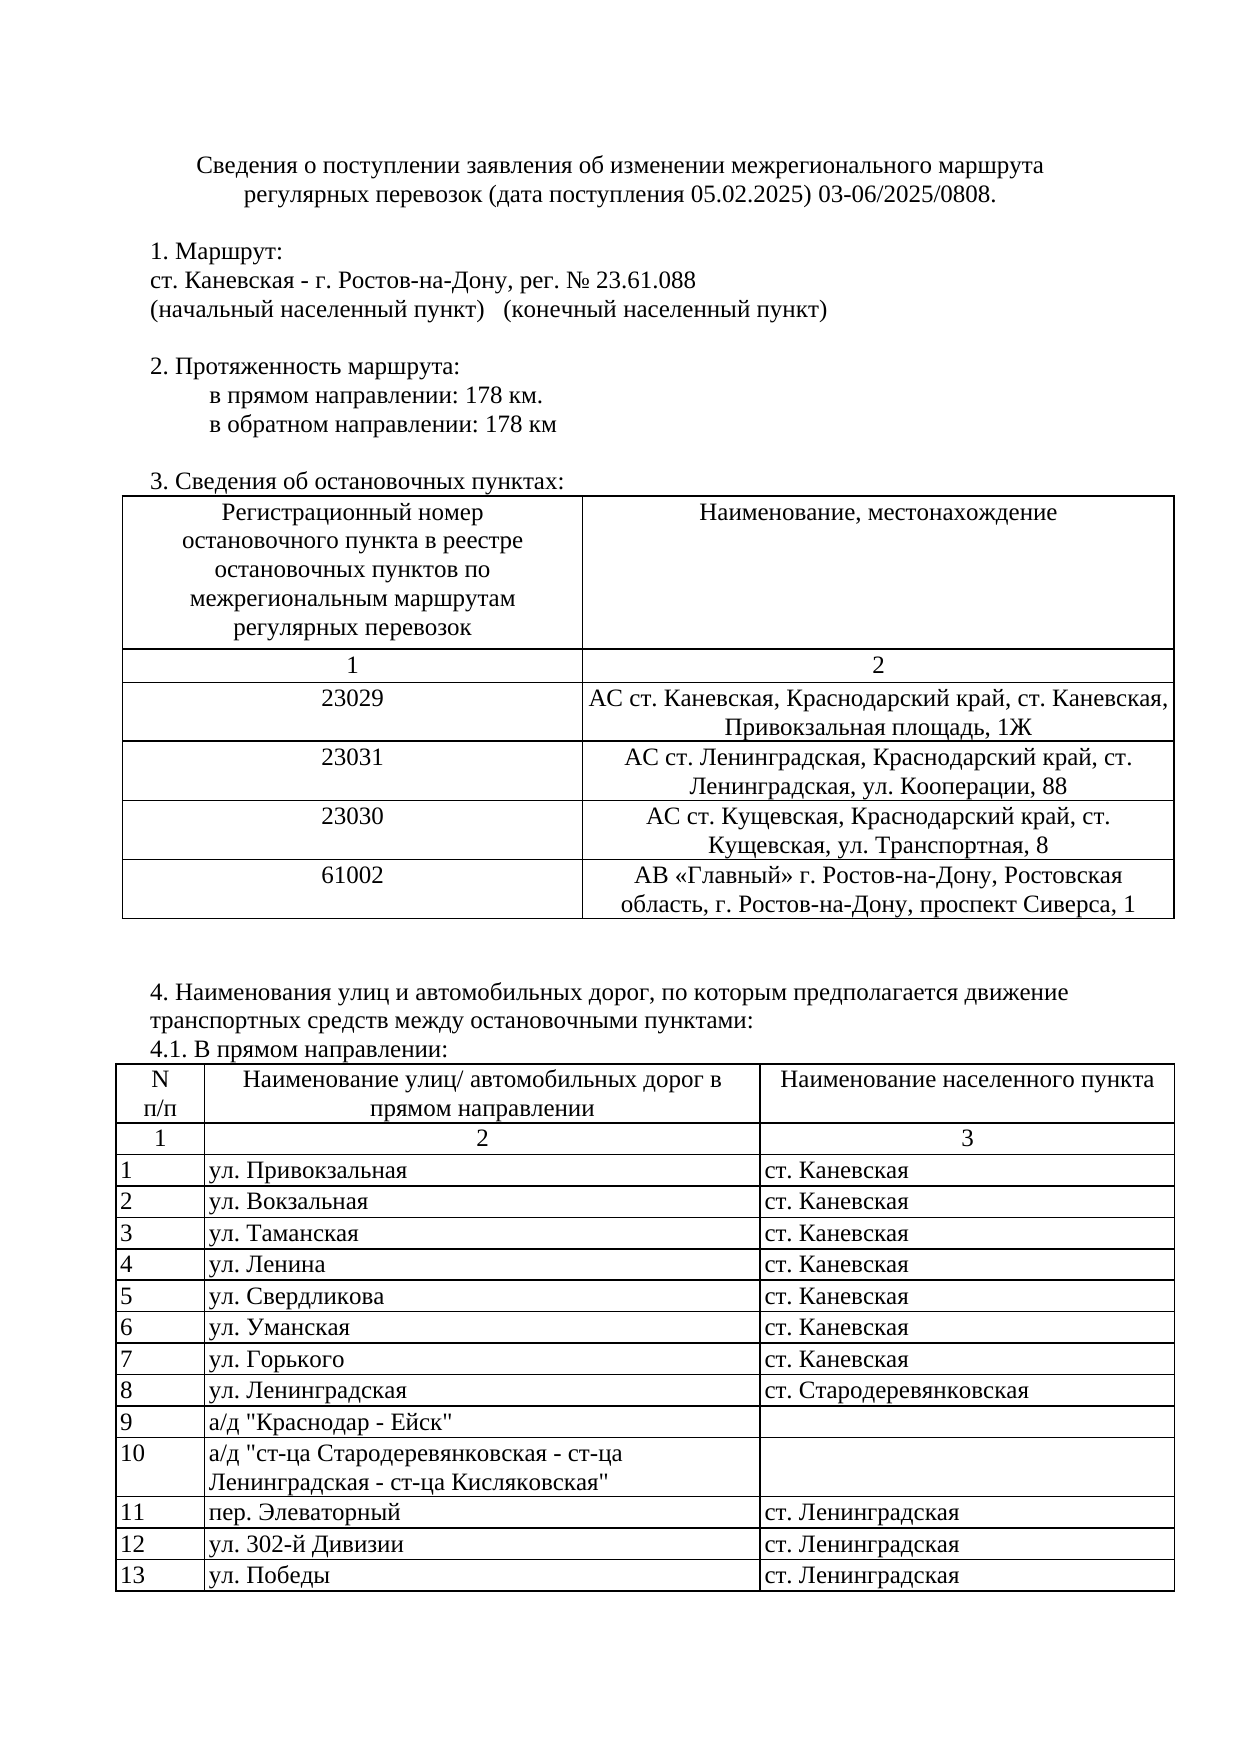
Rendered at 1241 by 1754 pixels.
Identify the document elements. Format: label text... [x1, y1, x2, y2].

text в обратном направлении: 178 км [150, 409, 1090, 437]
table_header Наименование, местонахождение [583, 497, 1173, 648]
table_cell 8 [117, 1375, 204, 1405]
table_cell 12 [117, 1529, 204, 1558]
table_cell 9 [117, 1407, 204, 1437]
table_cell 2 [117, 1187, 204, 1216]
table_cell АС ст. Кущевская, Краснодарский край, ст. Кущевская, ул. Транспортная, 8 [583, 801, 1173, 858]
table_cell 6 [117, 1312, 204, 1342]
table_cell ст. Каневская [761, 1218, 1174, 1248]
text ст. Каневская - г. Ростов-на-Дону, рег. № 23.61.088 [150, 265, 1090, 294]
table_cell 2 [583, 650, 1173, 681]
text 4.1. В прямом направлении: [150, 1034, 1090, 1063]
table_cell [205, 1438, 759, 1496]
table_header Наименование населенного пункта [761, 1065, 1174, 1122]
table_cell ул. Горького [205, 1344, 759, 1374]
table_cell ст. Ленинградская [761, 1560, 1174, 1590]
table_cell ул. Таманская [205, 1218, 759, 1248]
table_cell 10 [117, 1438, 204, 1496]
table_cell 1 [117, 1124, 204, 1153]
table_cell ст. Каневская [761, 1250, 1174, 1279]
table_cell 1 [123, 650, 582, 681]
table_cell 3 [117, 1218, 204, 1248]
table_cell ул. Победы [205, 1560, 759, 1590]
table_cell 1 [117, 1155, 204, 1185]
table_cell 5 [117, 1281, 204, 1311]
table_cell ст. Ленинградская [761, 1497, 1174, 1527]
table_cell 7 [117, 1344, 204, 1374]
table_cell ул. Ленина [205, 1250, 759, 1279]
text в прямом направлении: 178 км. [150, 380, 1090, 409]
table_cell 23029 [123, 683, 582, 740]
table_cell 11 [117, 1497, 204, 1527]
text 2. Протяженность маршрута: [150, 351, 1090, 380]
text 4. Наименования улиц и автомобильных дорог, по которым предполагается движение транспортных средств между остановочными пунктами: [150, 977, 1090, 1034]
table_header Регистрационный номер остановочного пункта в реестре остановочных пунктов по межрегиональным маршрутам регулярных перевозок [123, 497, 582, 648]
table_cell а/д "Краснодар - Ейск" [205, 1407, 759, 1437]
table_cell 2 [205, 1124, 759, 1153]
table_cell 23030 [123, 801, 582, 858]
table_cell ул. 302-й Дивизии [205, 1529, 759, 1558]
table_cell ст. Стародеревянковская [761, 1375, 1174, 1405]
table_cell ст. Каневская [761, 1281, 1174, 1311]
table_cell пер. Элеваторный [205, 1497, 759, 1527]
text (начальный населенный пункт) (конечный населенный пункт) [150, 294, 1090, 322]
text 3. Сведения об остановочных пунктах: [150, 466, 1090, 495]
table_cell ст. Каневская [761, 1187, 1174, 1216]
table_cell АС ст. Каневская, Краснодарский край, ст. Каневская, Привокзальная площадь, 1Ж [583, 683, 1173, 740]
table_cell 23031 [123, 742, 582, 799]
table_header Наименование улиц/ автомобильных дорог в прямом направлении [205, 1065, 759, 1122]
table_header N п/п [117, 1065, 204, 1122]
table_cell 4 [117, 1250, 204, 1279]
table_cell 13 [117, 1560, 204, 1590]
table_cell ст. Каневская [761, 1344, 1174, 1374]
table_cell [761, 1438, 1174, 1496]
table_cell [761, 1407, 1174, 1437]
table_cell 61002 [123, 860, 582, 918]
table_cell ст. Ленинградская [761, 1529, 1174, 1558]
table_cell ст. Каневская [761, 1312, 1174, 1342]
text 1. Маршрут: [150, 236, 1090, 265]
table_cell АВ «Главный» г. Ростов-на-Дону, Ростовская область, г. Ростов-на-Дону, проспект Сиверса, 1 [583, 860, 1173, 918]
table_cell ул. Привокзальная [205, 1155, 759, 1185]
table_cell ул. Ленинградская [205, 1375, 759, 1405]
table_cell ул. Уманская [205, 1312, 759, 1342]
table_cell ул. Свердликова [205, 1281, 759, 1311]
text Сведения о поступлении заявления об изменении межрегионального маршрута регулярных перевозок (дата поступления 05.02.2025) 03-06/2025/0808. [150, 150, 1090, 207]
table_cell ул. Вокзальная [205, 1187, 759, 1216]
table_cell 3 [761, 1124, 1174, 1153]
table_cell ст. Каневская [761, 1155, 1174, 1185]
table_cell АС ст. Ленинградская, Краснодарский край, ст. Ленинградская, ул. Кооперации, 88 [583, 742, 1173, 799]
